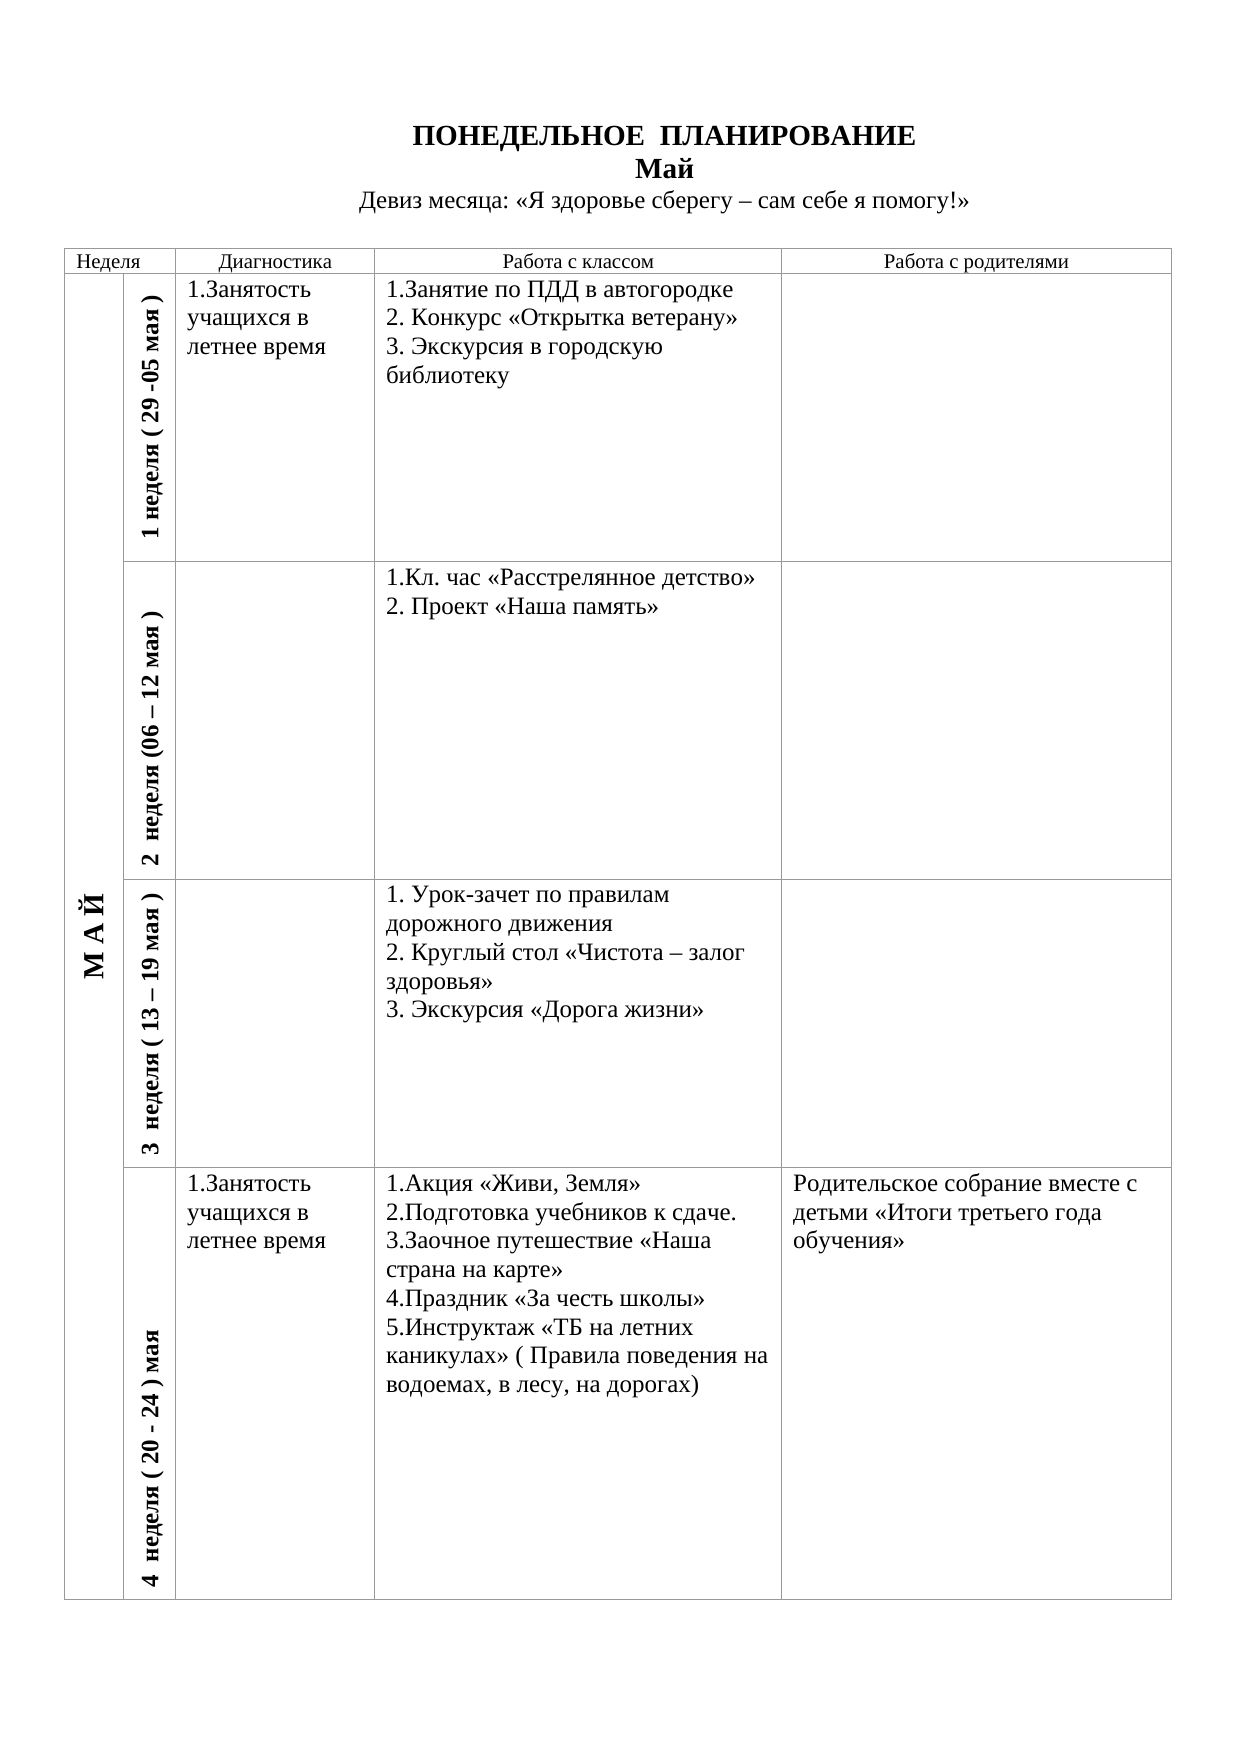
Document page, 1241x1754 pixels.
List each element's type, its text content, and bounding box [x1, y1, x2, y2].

table_header Неделя [65, 249, 175, 273]
table_cell [782, 562, 1171, 878]
table_cell 1.Занятость учащихся в летнее время [176, 274, 374, 561]
table_cell [176, 562, 374, 878]
table_cell 1 неделя ( 29 -05 мая ) [124, 274, 175, 561]
table_cell [782, 880, 1171, 1167]
table_cell 1. Урок-зачет по правилам дорожного движения 2. Круглый стол «Чистота – залог здоровья» 3. Экскурсия «Дорога жизни» [375, 880, 781, 1167]
text Девиз месяца: «Я здоровье сберегу – сам себе я помогу!» [177, 185, 1152, 214]
table_header Работа с родителями [782, 249, 1171, 273]
table_cell 1.Кл. час «Расстрелянное детство» 2. Проект «Наша память» [375, 562, 781, 878]
table_cell [176, 880, 374, 1167]
table_header Работа с классом [375, 249, 781, 273]
table_cell [782, 274, 1171, 561]
text ПОНЕДЕЛЬНОЕ ПЛАНИРОВАНИЕ [177, 118, 1152, 152]
table_cell 1.Занятие по ПДД в автогородке 2. Конкурс «Открытка ветерану» 3. Экскурсия в городскую библиотеку [375, 274, 781, 561]
table_cell 4 неделя ( 20 - 24 ) мая [124, 1168, 175, 1599]
table_header Диагностика [176, 249, 374, 273]
table_cell 1.Занятость учащихся в летнее время [176, 1168, 374, 1599]
table_cell М А Й [65, 274, 123, 1599]
table_cell 2 неделя (06 – 12 мая ) [124, 562, 175, 878]
table_cell Родительское собрание вместе с детьми «Итоги третьего года обучения» [782, 1168, 1171, 1599]
text Май [177, 152, 1152, 185]
table_cell 3 неделя ( 13 – 19 мая ) [124, 880, 175, 1167]
table_cell 1.Акция «Живи, Земля» 2.Подготовка учебников к сдаче. 3.Заочное путешествие «Наша страна на карте» 4.Праздник «За честь школы» 5.Инструктаж «ТБ на летних каникулах» ( Правила поведения на водоемах, в лесу, на дорогах) [375, 1168, 781, 1599]
